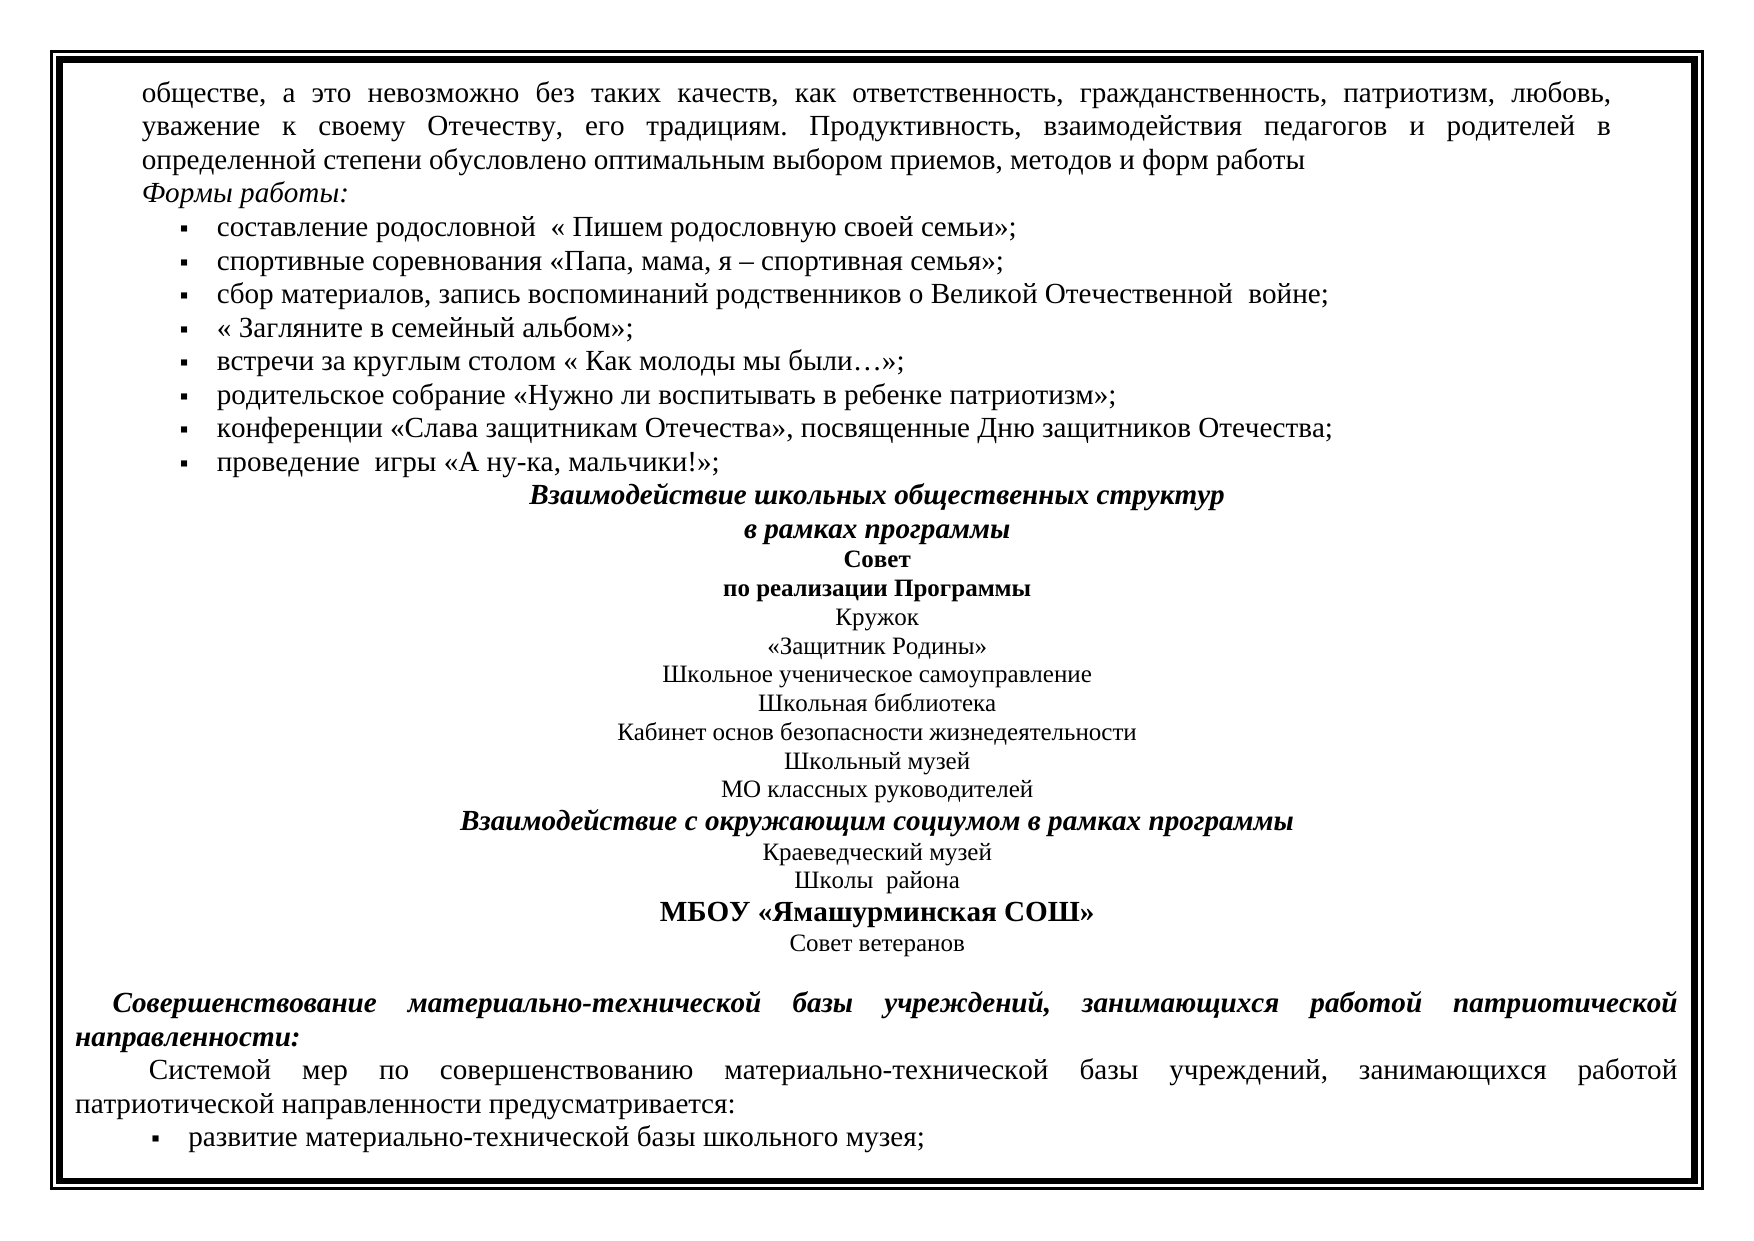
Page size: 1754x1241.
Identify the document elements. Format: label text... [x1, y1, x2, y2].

text Взаимодействие с окружающим социумом в рамках программы [75, 803, 1679, 837]
text Совет ветеранов [75, 928, 1679, 957]
text по реализации Программы [75, 573, 1679, 602]
text Школы района [75, 866, 1679, 894]
text в рамках программы [75, 511, 1679, 544]
list родительское собрание «Нужно ли воспитывать в ребенке патриотизм»; [179, 377, 1612, 410]
text Взаимодействие школьных общественных структур [75, 477, 1679, 511]
text Школьный музей [75, 746, 1679, 774]
list « Загляните в семейный альбом»; [179, 310, 1612, 343]
text Системой мер по совершенствованию материально-технической базы учреждений, занимающихся работой патриотической направленности предусматривается: [75, 1052, 1679, 1119]
list спортивные соревнования «Папа, мама, я – спортивная семья»; [179, 243, 1612, 276]
text Кабинет основ безопасности жизнедеятельности [75, 717, 1679, 746]
list сбор материалов, запись воспоминаний родственников о Великой Отечественной войне; [179, 276, 1612, 310]
list встречи за круглым столом « Как молоды мы были…»; [179, 343, 1612, 377]
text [142, 75, 1612, 176]
text «Защитник Родины» [75, 631, 1679, 659]
list развитие материально-технической базы школьного музея; [151, 1119, 1679, 1153]
text МО классных руководителей [75, 774, 1679, 803]
text Совершенствование материально-технической базы учреждений, занимающихся работой патриотической направленности: [75, 985, 1679, 1052]
text Школьная библиотека [75, 688, 1679, 717]
list проведение игры «А ну-ка, мальчики!»; [179, 444, 1612, 477]
text Школьное ученическое самоуправление [75, 659, 1679, 688]
text МБОУ «Ямашурминская СОШ» [75, 894, 1679, 928]
text Краеведческий музей [75, 837, 1679, 866]
text Кружок [75, 602, 1679, 631]
list конференции «Слава защитникам Отечества», посвященные Дню защитников Отечества; [179, 410, 1612, 444]
list составление родословной « Пишем родословную своей семьи»; [179, 209, 1612, 243]
text Формы работы: [142, 176, 1612, 209]
text Совет [75, 544, 1679, 573]
